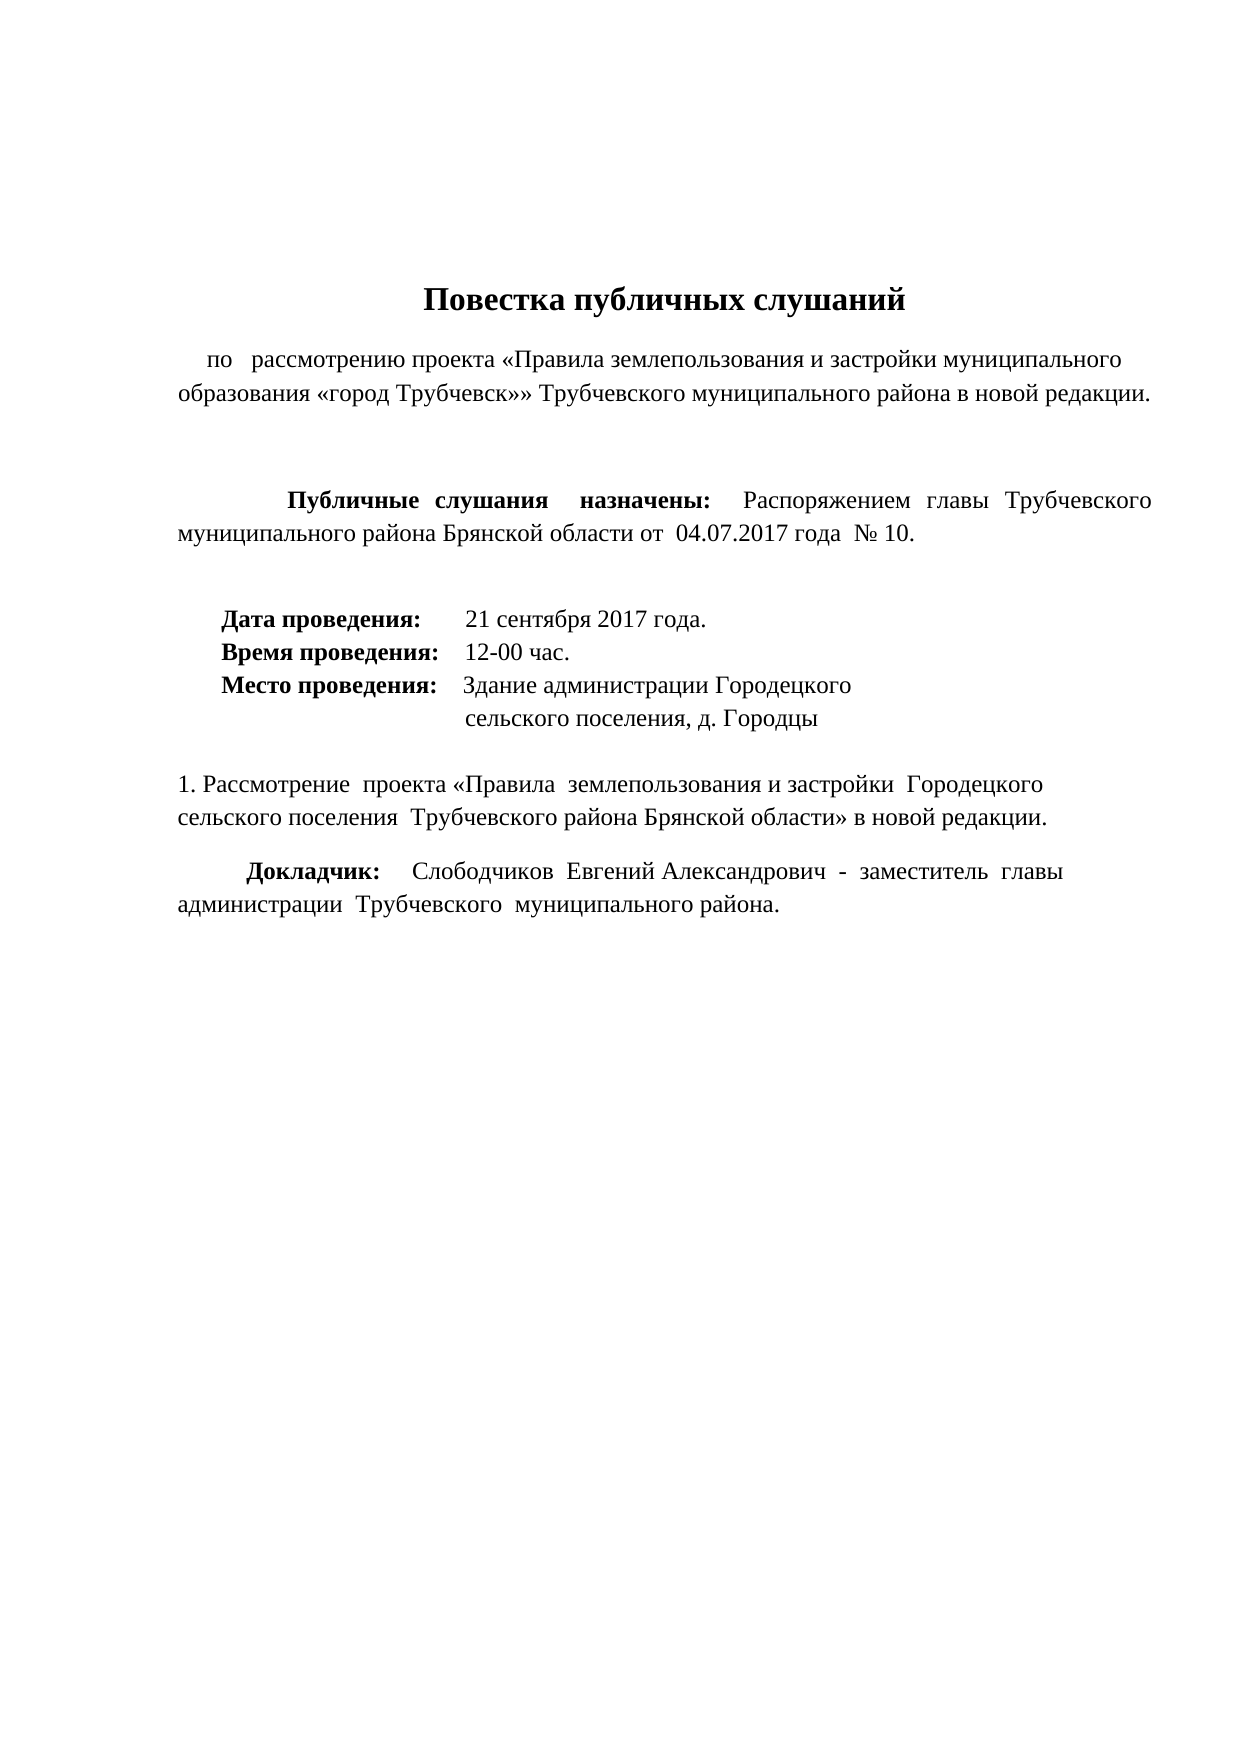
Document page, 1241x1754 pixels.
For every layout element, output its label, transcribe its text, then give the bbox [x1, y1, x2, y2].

text Докладчик: Слободчиков Евгений Александрович - заместитель главы администрации Трубчевского муниципального района. [177, 856, 1152, 918]
text сельского поселения, д. Городцы [177, 703, 1152, 732]
text Время проведения: 12-00 час. [177, 637, 1152, 666]
text Публичные слушания назначены: Распоряжением главы Трубчевского муниципального района Брянской области от 04.07.2017 года № 10. [177, 485, 1152, 547]
text по рассмотрению проекта «Правила землепользования и застройки муниципального образования «город Трубчевск»» Трубчевского муниципального района в новой редакции. [177, 344, 1152, 406]
text Дата проведения: 21 сентября 2017 года. [177, 604, 1152, 633]
text Повестка публичных слушаний [177, 280, 1152, 318]
text Место проведения: Здание администрации Городецкого [177, 670, 1152, 699]
text 1. Рассмотрение проекта «Правила землепользования и застройки Городецкого сельского поселения Трубчевского района Брянской области» в новой редакции. [177, 769, 1152, 831]
